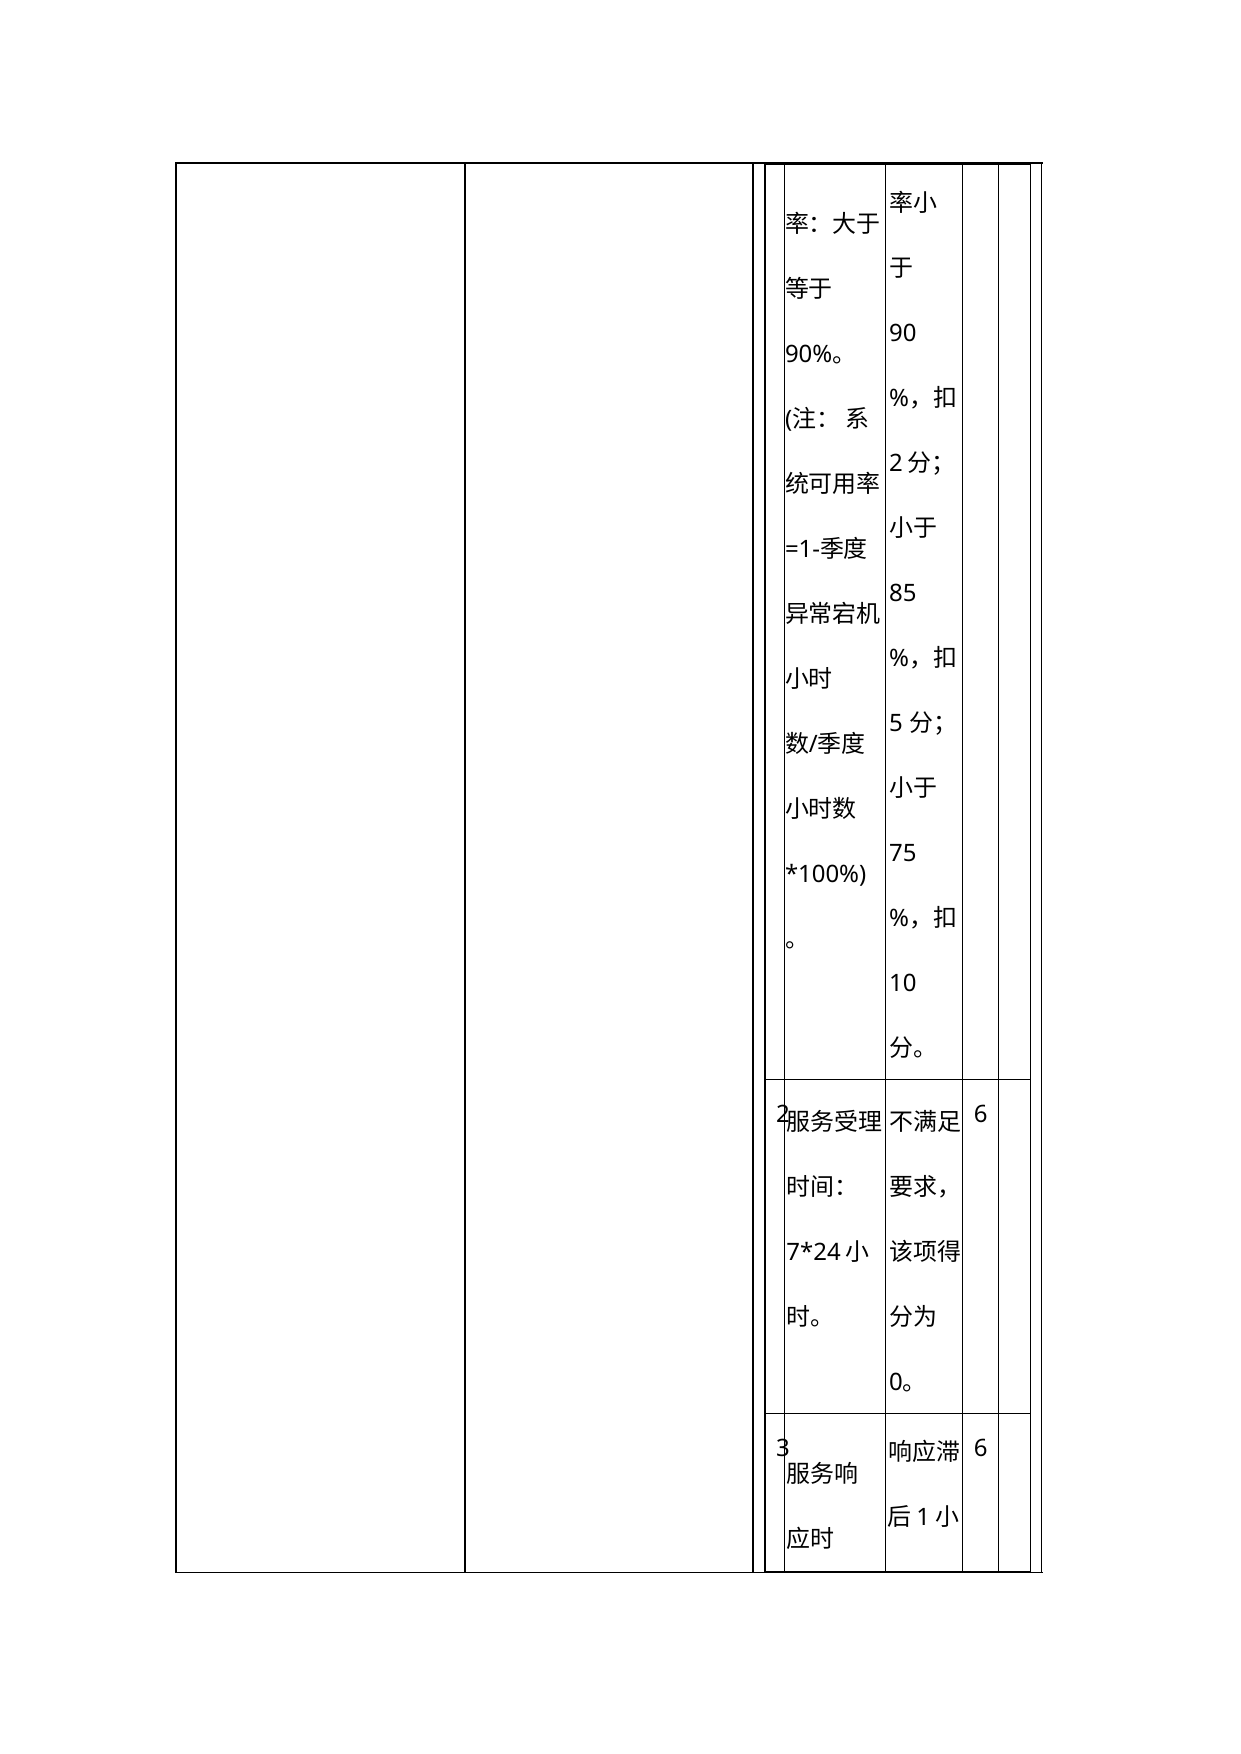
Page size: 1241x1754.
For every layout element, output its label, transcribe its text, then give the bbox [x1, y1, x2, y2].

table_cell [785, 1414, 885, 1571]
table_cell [785, 1080, 885, 1413]
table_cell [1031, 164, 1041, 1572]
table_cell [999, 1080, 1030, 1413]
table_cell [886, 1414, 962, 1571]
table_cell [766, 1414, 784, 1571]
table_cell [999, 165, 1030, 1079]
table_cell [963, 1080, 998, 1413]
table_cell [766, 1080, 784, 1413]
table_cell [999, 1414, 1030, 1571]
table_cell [886, 165, 962, 1079]
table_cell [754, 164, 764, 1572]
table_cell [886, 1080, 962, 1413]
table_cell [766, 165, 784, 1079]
table_cell [177, 164, 464, 1572]
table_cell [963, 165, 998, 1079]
table_cell 1 [466, 164, 752, 1572]
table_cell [785, 165, 885, 1079]
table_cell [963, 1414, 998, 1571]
